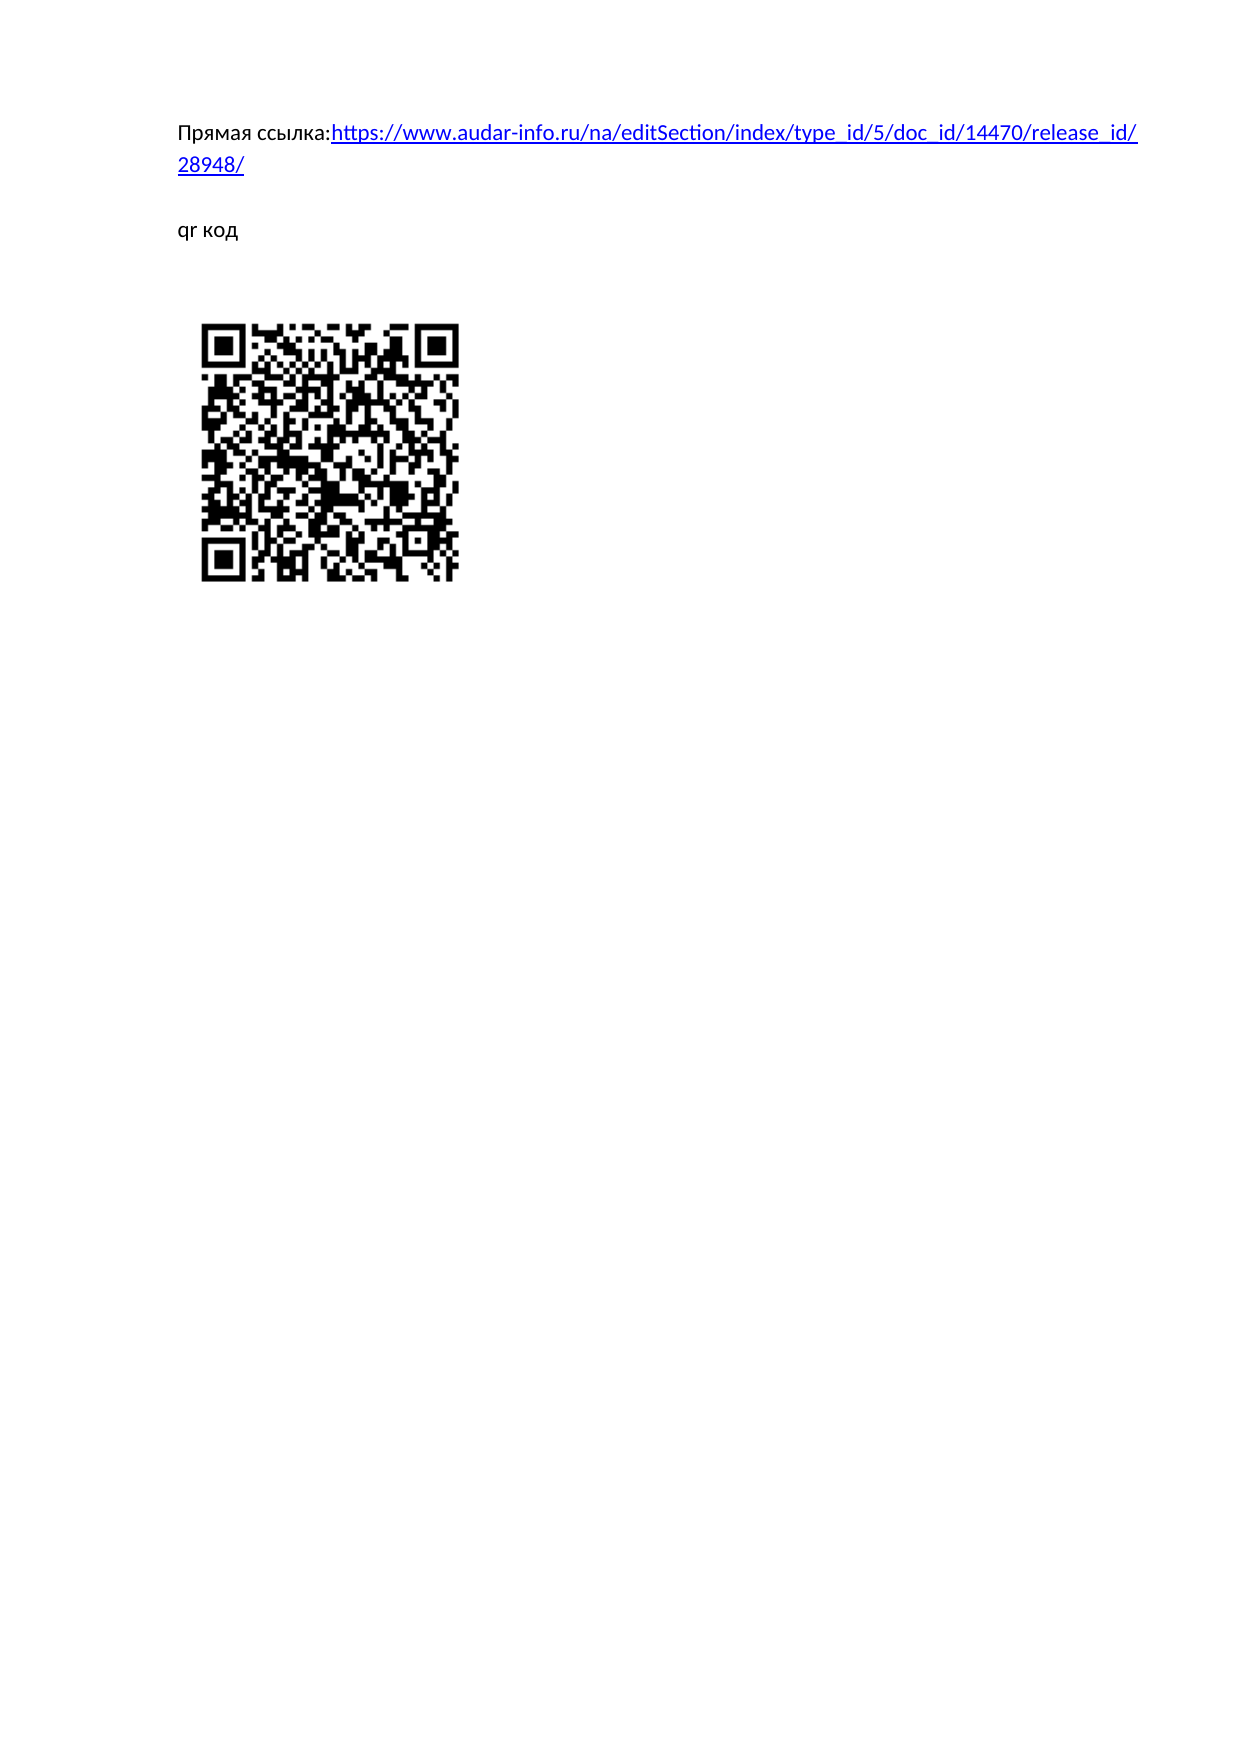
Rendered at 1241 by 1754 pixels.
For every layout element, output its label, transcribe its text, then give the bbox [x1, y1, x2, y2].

picture [177, 300, 484, 607]
text Прямая ссылка:https://www.audar-info.ru/na/editSection/index/type_id/5/doc_id/14470/release_id/28948/ qr код [177, 118, 1152, 275]
